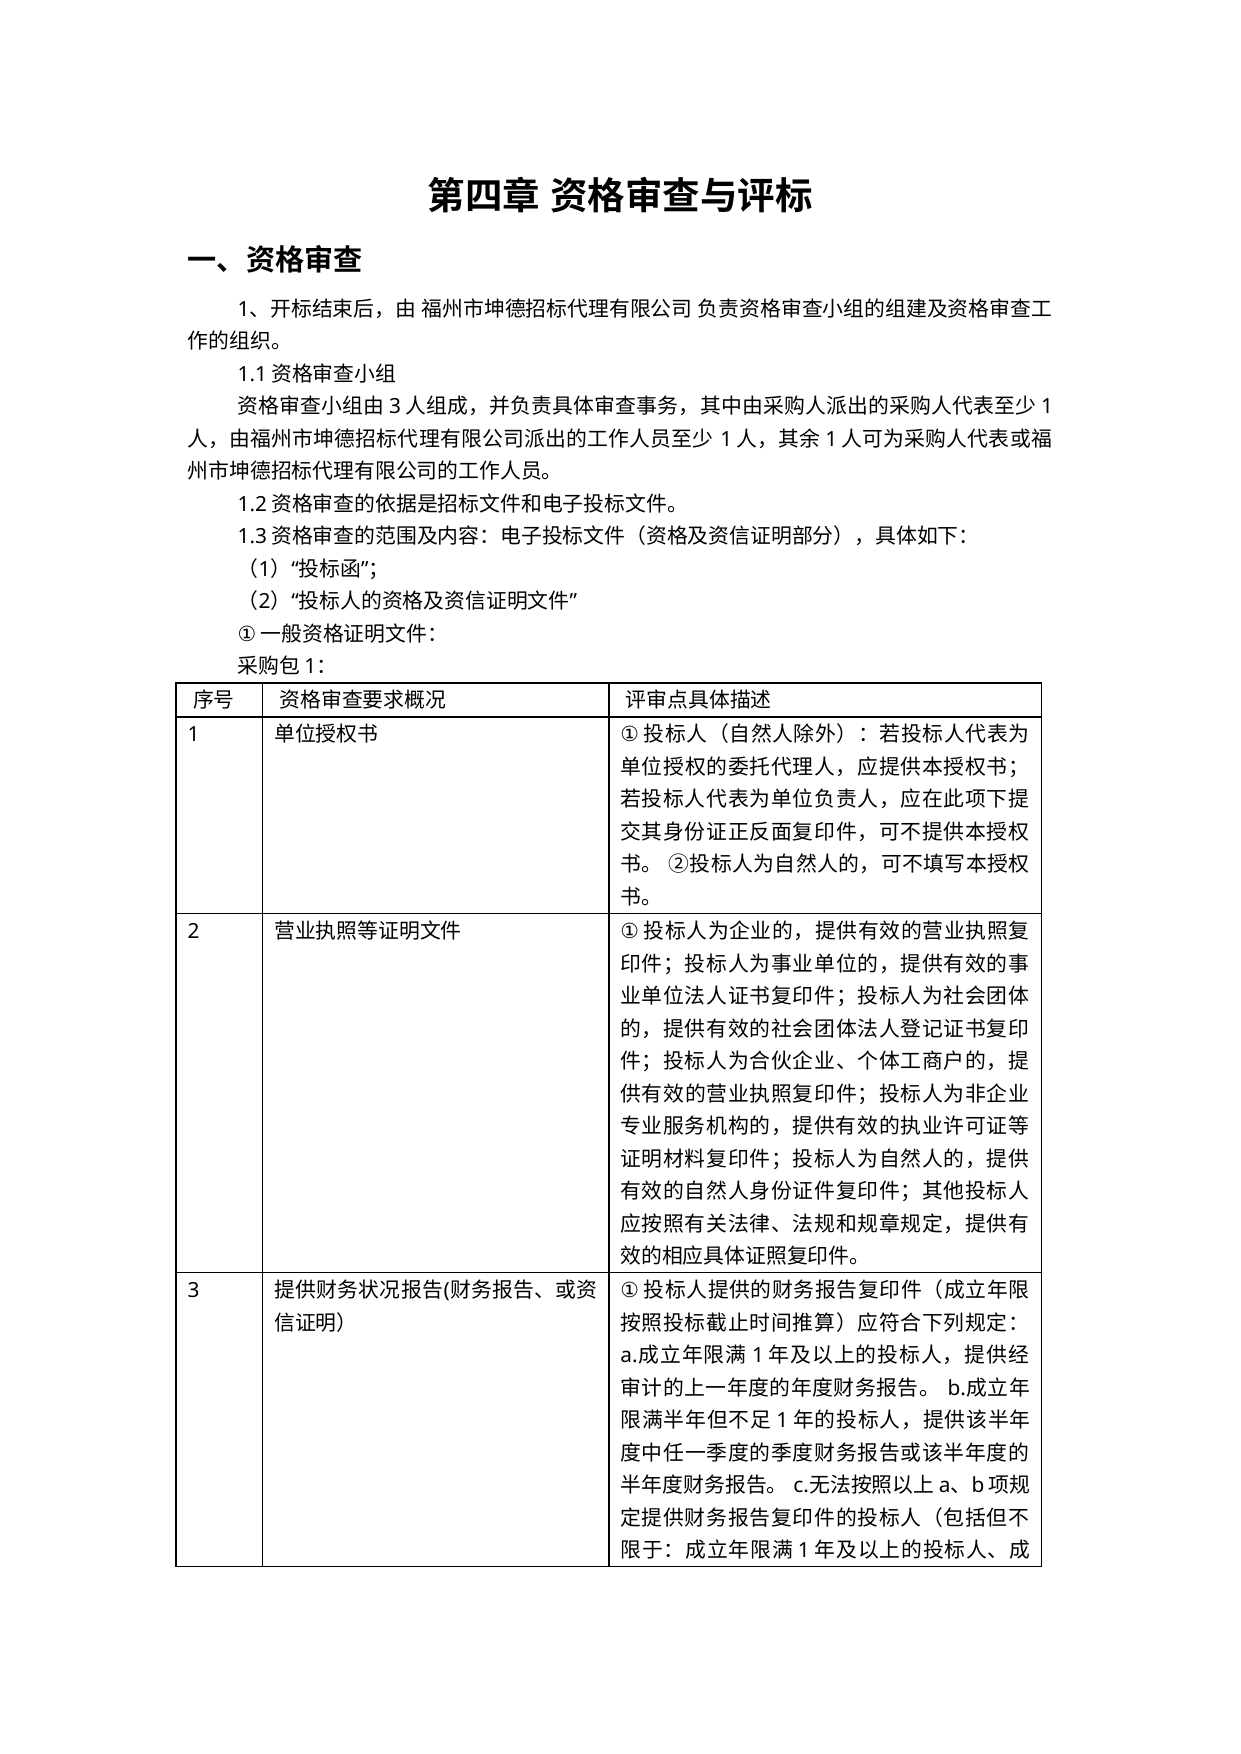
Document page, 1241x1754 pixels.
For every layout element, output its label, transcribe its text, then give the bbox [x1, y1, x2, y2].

text （2）“投标人的资格及资信证明文件” [187, 584, 1053, 617]
text 1、开标结束后，由 福州市坤德招标代理有限公司 负责资格审查小组的组建及资格审查工作的组织。 [187, 292, 1053, 357]
text 1.1资格审查小组 [187, 357, 1053, 389]
text 第四章 资格审查与评标 [187, 162, 1053, 227]
table_cell 单位授权书 [263, 718, 608, 913]
table_cell ①投标人为企业的，提供有效的营业执照复印件；投标人为事业单位的，提供有效的事业单位法人证书复印件；投标人为社会团体的，提供有效的社会团体法人登记证书复印件；投标人为合伙企业、个体工商户的，提供有效的营业执照复印件；投标人为非企业专业服务机构的，提供有效的执业许可证等证明材料复印件；投标人为自然人的，提供有效的自然人身份证件复印件；其他投标人应按照有关法律、法规和规章规定，提供有效的相应具体证照复印件。 [610, 914, 1041, 1272]
table_cell 营业执照等证明文件 [263, 914, 608, 1272]
text ①一般资格证明文件： [187, 617, 1053, 649]
text 1.3资格审查的范围及内容：电子投标文件（资格及资信证明部分），具体如下： [187, 519, 1053, 552]
table_cell 1 [177, 718, 262, 913]
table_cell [610, 1273, 1041, 1566]
text （1）“投标函”； [187, 552, 1053, 584]
table_header 资格审查要求概况 [263, 684, 608, 716]
text 资格审查小组由3人组成，并负责具体审查事务，其中由采购人派出的采购人代表至少1人，由福州市坤德招标代理有限公司派出的工作人员至少1人，其余1人可为采购人代表或福州市坤德招标代理有限公司的工作人员。 [187, 389, 1053, 487]
text 一、资格审查 [187, 227, 1053, 292]
table_header 序号 [177, 684, 262, 716]
text 采购包1： [187, 649, 1053, 682]
table_cell 2 [177, 914, 262, 1272]
text 1.2资格审查的依据是招标文件和电子投标文件。 [187, 487, 1053, 519]
table_cell ①投标人（自然人除外）：若投标人代表为单位授权的委托代理人，应提供本授权书；若投标人代表为单位负责人，应在此项下提交其身份证正反面复印件，可不提供本授权书。 ②投标人为自然人的，可不填写本授权书。 [610, 718, 1041, 913]
table_cell 3 [177, 1273, 262, 1566]
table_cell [263, 1273, 608, 1566]
table_header 评审点具体描述 [610, 684, 1041, 716]
